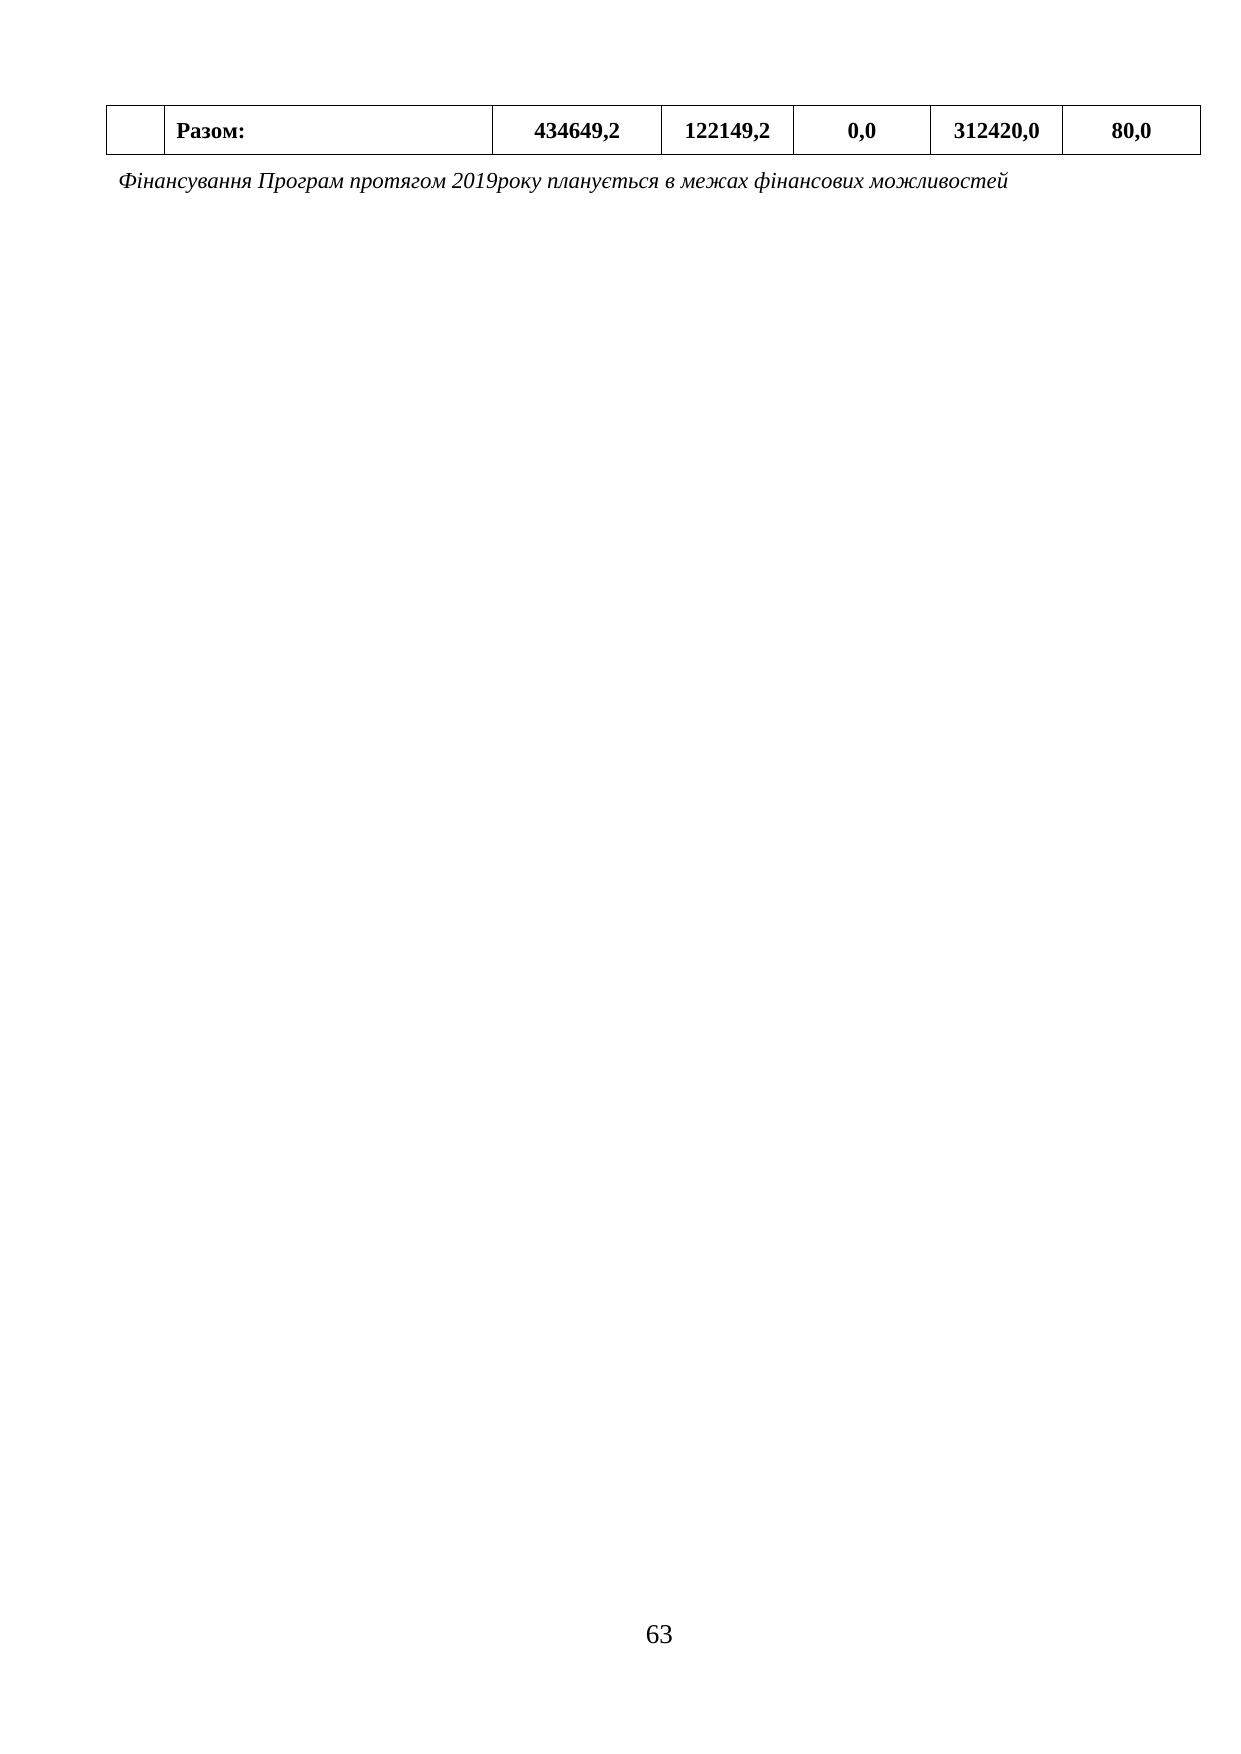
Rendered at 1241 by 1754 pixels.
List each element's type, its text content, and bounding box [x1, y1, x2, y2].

text Фінансування Програм протягом 2019року планується в межах фінансових можливостей [118, 168, 1200, 194]
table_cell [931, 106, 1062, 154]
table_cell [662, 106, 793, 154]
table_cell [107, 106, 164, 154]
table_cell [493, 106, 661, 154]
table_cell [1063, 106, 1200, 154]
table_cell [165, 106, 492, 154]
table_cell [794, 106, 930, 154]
